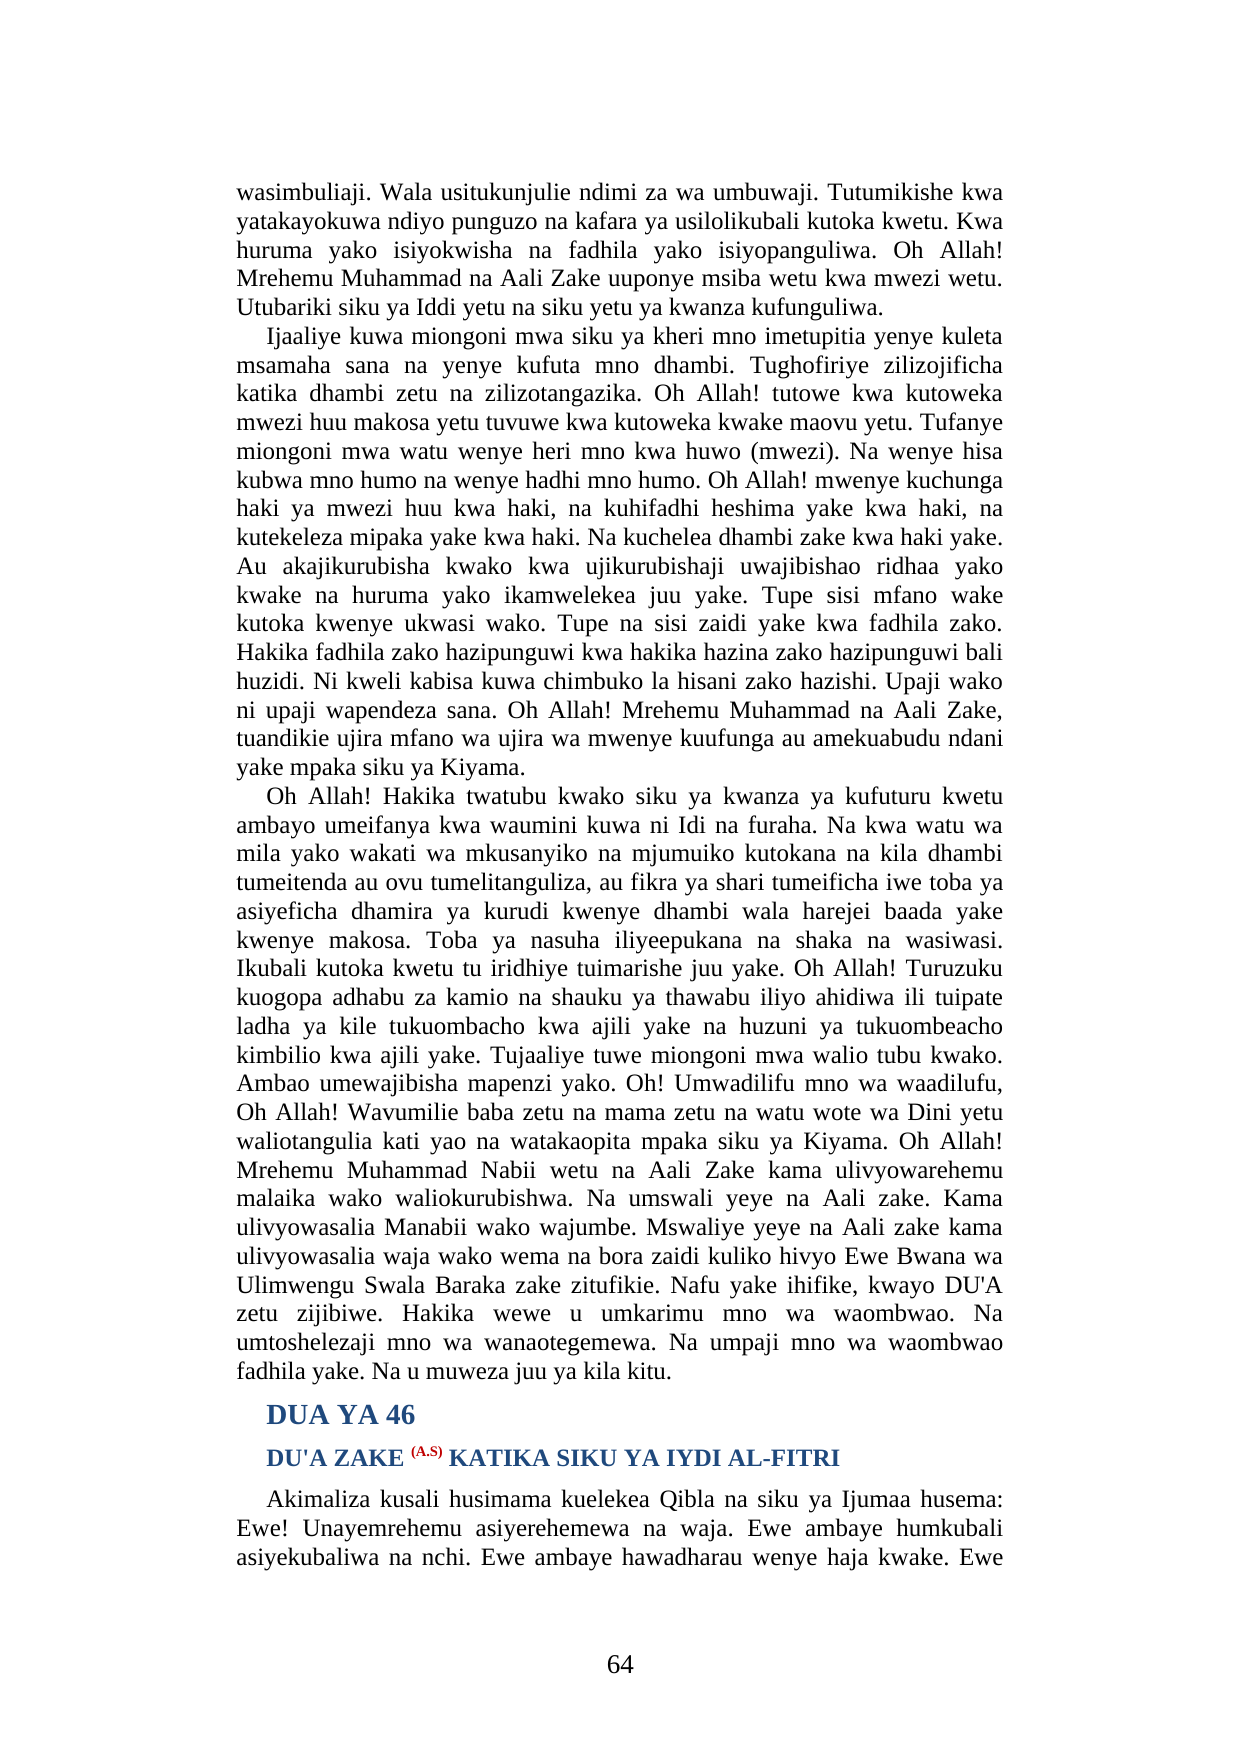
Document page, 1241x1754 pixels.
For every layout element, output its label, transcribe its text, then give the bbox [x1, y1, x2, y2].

text Ijaaliye kuwa miongoni mwa siku ya kheri mno imetupitia yenye kuleta msamaha sana na yenye kufuta mno dhambi. Tughofiriye zilizojificha katika dhambi zetu na zilizotangazika. Oh Allah! tutowe kwa kutoweka mwezi huu makosa yetu tuvuwe kwa kutoweka kwake maovu yetu. Tufanye miongoni mwa watu wenye heri mno kwa huwo (mwezi). Na wenye hisa kubwa mno humo na wenye hadhi mno humo. Oh Allah! mwenye kuchunga haki ya mwezi huu kwa haki, na kuhifadhi heshima yake kwa haki, na kutekeleza mipaka yake kwa haki. Na kuchelea dhambi zake kwa haki yake. Au akajikurubisha kwako kwa ujikurubishaji uwajibishao ridhaa yako kwake na huruma yako ikamwelekea juu yake. Tupe sisi mfano wake kutoka kwenye ukwasi wako. Tupe na sisi zaidi yake kwa fadhila zako. Hakika fadhila zako hazipunguwi kwa hakika hazina zako hazipunguwi bali huzidi. Ni kweli kabisa kuwa chimbuko la hisani zako hazishi. Upaji wako ni upaji wapendeza sana. Oh Allah! Mrehemu Muhammad na Aali Zake, tuandikie ujira mfano wa ujira wa mwenye kuufunga au amekuabudu ndani yake mpaka siku ya Kiyama. [236, 321, 1004, 781]
subtitle DUA YA 46 [236, 1397, 1004, 1431]
text Oh Allah! Hakika twatubu kwako siku ya kwanza ya kufuturu kwetu ambayo umeifanya kwa waumini kuwa ni Idi na furaha. Na kwa watu wa mila yako wakati wa mkusanyiko na mjumuiko kutokana na kila dhambi tumeitenda au ovu tumelitanguliza, au fikra ya shari tumeificha iwe toba ya asiyeficha dhamira ya kurudi kwenye dhambi wala harejei baada yake kwenye makosa. Toba ya nasuha iliyeepukana na shaka na wasiwasi. Ikubali kutoka kwetu tu iridhiye tuimarishe juu yake. Oh Allah! Turuzuku kuogopa adhabu za kamio na shauku ya thawabu iliyo ahidiwa ili tuipate ladha ya kile tukuombacho kwa ajili yake na huzuni ya tukuombeacho kimbilio kwa ajili yake. Tujaaliye tuwe miongoni mwa walio tubu kwako. Ambao umewajibisha mapenzi yako. Oh! Umwadilifu mno wa waadilufu, Oh Allah! Wavumilie baba zetu na mama zetu na watu wote wa Dini yetu waliotangulia kati yao na watakaopita mpaka siku ya Kiyama. Oh Allah! Mrehemu Muhammad Nabii wetu na Aali Zake kama ulivyowarehemu malaika wako waliokurubishwa. Na umswali yeye na Aali zake. Kama ulivyowasalia Manabii wako wajumbe. Mswaliye yeye na Aali zake kama ulivyowasalia waja wako wema na bora zaidi kuliko hivyo Ewe Bwana wa Ulimwengu Swala Baraka zake zitufikie. Nafu yake ihifike, kwayo DU'A zetu zijibiwe. Hakika wewe u umkarimu mno wa waombwao. Na umtoshelezaji mno wa wanaotegemewa. Na umpaji mno wa waombwao fadhila yake. Na u muweza juu ya kila kitu. [236, 781, 1004, 1385]
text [236, 177, 1004, 321]
subtitle DU'A ZAKE (A.S) KATIKA SIKU YA IYDI AL-FITRI [236, 1443, 1004, 1472]
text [236, 1484, 1004, 1571]
